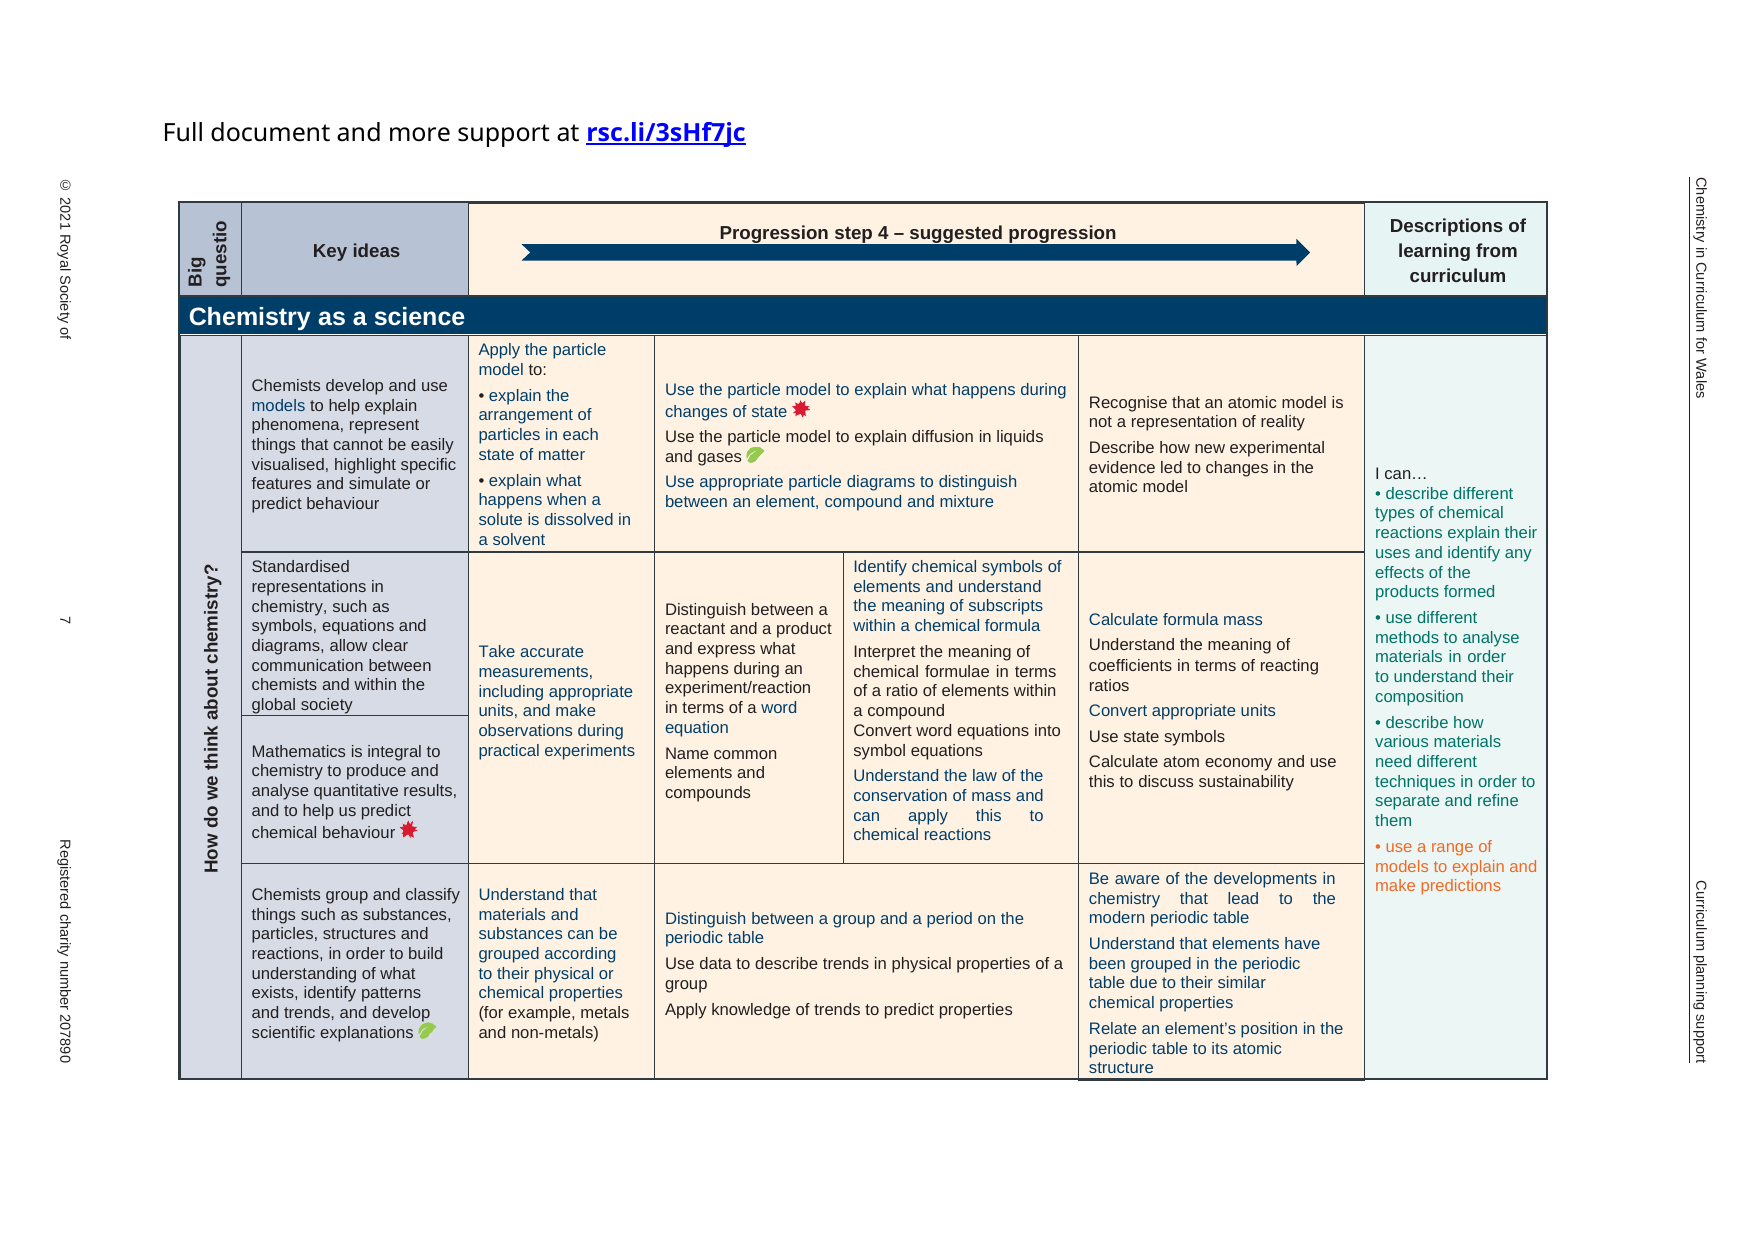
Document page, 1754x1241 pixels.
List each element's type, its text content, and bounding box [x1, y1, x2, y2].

table_header Big question [180, 203, 241, 295]
table_cell Identify chemical symbols of elements and understand the meaning of subscripts within a chemical formula Interpret the meaning of chemical formulae in terms of a ratio of elements within a compound Convert word equations into symbol equations Understand the law of the conservation of mass and can apply this to chemical reactions [844, 553, 1078, 863]
picture [791, 399, 811, 418]
table_cell Chemistry as a science [180, 297, 1546, 334]
picture [399, 820, 418, 839]
table_cell Mathematics is integral to chemistry to produce and analyse quantitative results, and to help us predict chemical behaviour [242, 716, 468, 863]
table_cell Distinguish between a group and a period on the periodic table Use data to describe trends in physical properties of a group Apply knowledge of trends to predict properties [655, 864, 1078, 1078]
picture [746, 447, 765, 463]
table_cell Recognise that an atomic model is not a representation of reality Describe how new experimental evidence led to changes in the atomic model [1079, 336, 1364, 551]
text Full document and more support at rsc.li/3sHf7jc [162, 114, 1560, 149]
table_cell Chemists group and classify things such as substances, particles, structures and reactions, in order to build understanding of what exists, identify patterns and trends, and develop scientific explanations [242, 864, 468, 1078]
table_header Key ideas [242, 203, 468, 295]
table_cell Use the particle model to explain what happens during changes of state Use the particle model to explain diffusion in liquids and gases Use appropriate particle diagrams to distinguish between an element, compound and mixture [655, 336, 1078, 551]
table_cell I can… describe different types of chemical reactions explain their uses and identify any effects of the products formed use different methods to analyse materials in order to understand their composition describe how various materials need different techniques in order to separate and refine them use a range of models to explain and make predictions [1365, 336, 1546, 1078]
table_header Descriptions of learning from curriculum [1365, 203, 1546, 295]
table_cell How do we think about chemistry? [181, 336, 241, 1078]
table_cell Understand that materials and substances can be grouped according to their physical or chemical properties (for example, metals and non-metals) [469, 864, 654, 1078]
table_cell Chemists develop and use models to help explain phenomena, represent things that cannot be easily visualised, highlight specific features and simulate or predict behaviour [242, 336, 468, 551]
table_cell Distinguish between a reactant and a product and express what happens during an experiment/reaction in terms of a word equation Name common elements and compounds [655, 553, 843, 863]
table_cell Apply the particle model to: explain the arrangement of particles in each state of matter explain what happens when a solute is dissolved in a solvent [469, 336, 654, 551]
table_cell Be aware of the developments in chemistry that lead to the modern periodic table Understand that elements have been grouped in the periodic table due to their similar chemical properties Relate an element’s position in the periodic table to its atomic structure [1079, 864, 1364, 1078]
table_header Progression step 4 – suggested progression [469, 204, 1364, 295]
picture [418, 1022, 437, 1039]
table_cell Calculate formula mass Understand the meaning of coefficients in terms of reacting ratios Convert appropriate units Use state symbols Calculate atom economy and use this to discuss sustainability [1079, 553, 1364, 863]
table_cell Standardised representations in chemistry, such as symbols, equations and diagrams, allow clear communication between chemists and within the global society [242, 553, 468, 715]
table_cell Take accurate measurements, including appropriate units, and make observations during practical experiments [469, 553, 654, 863]
